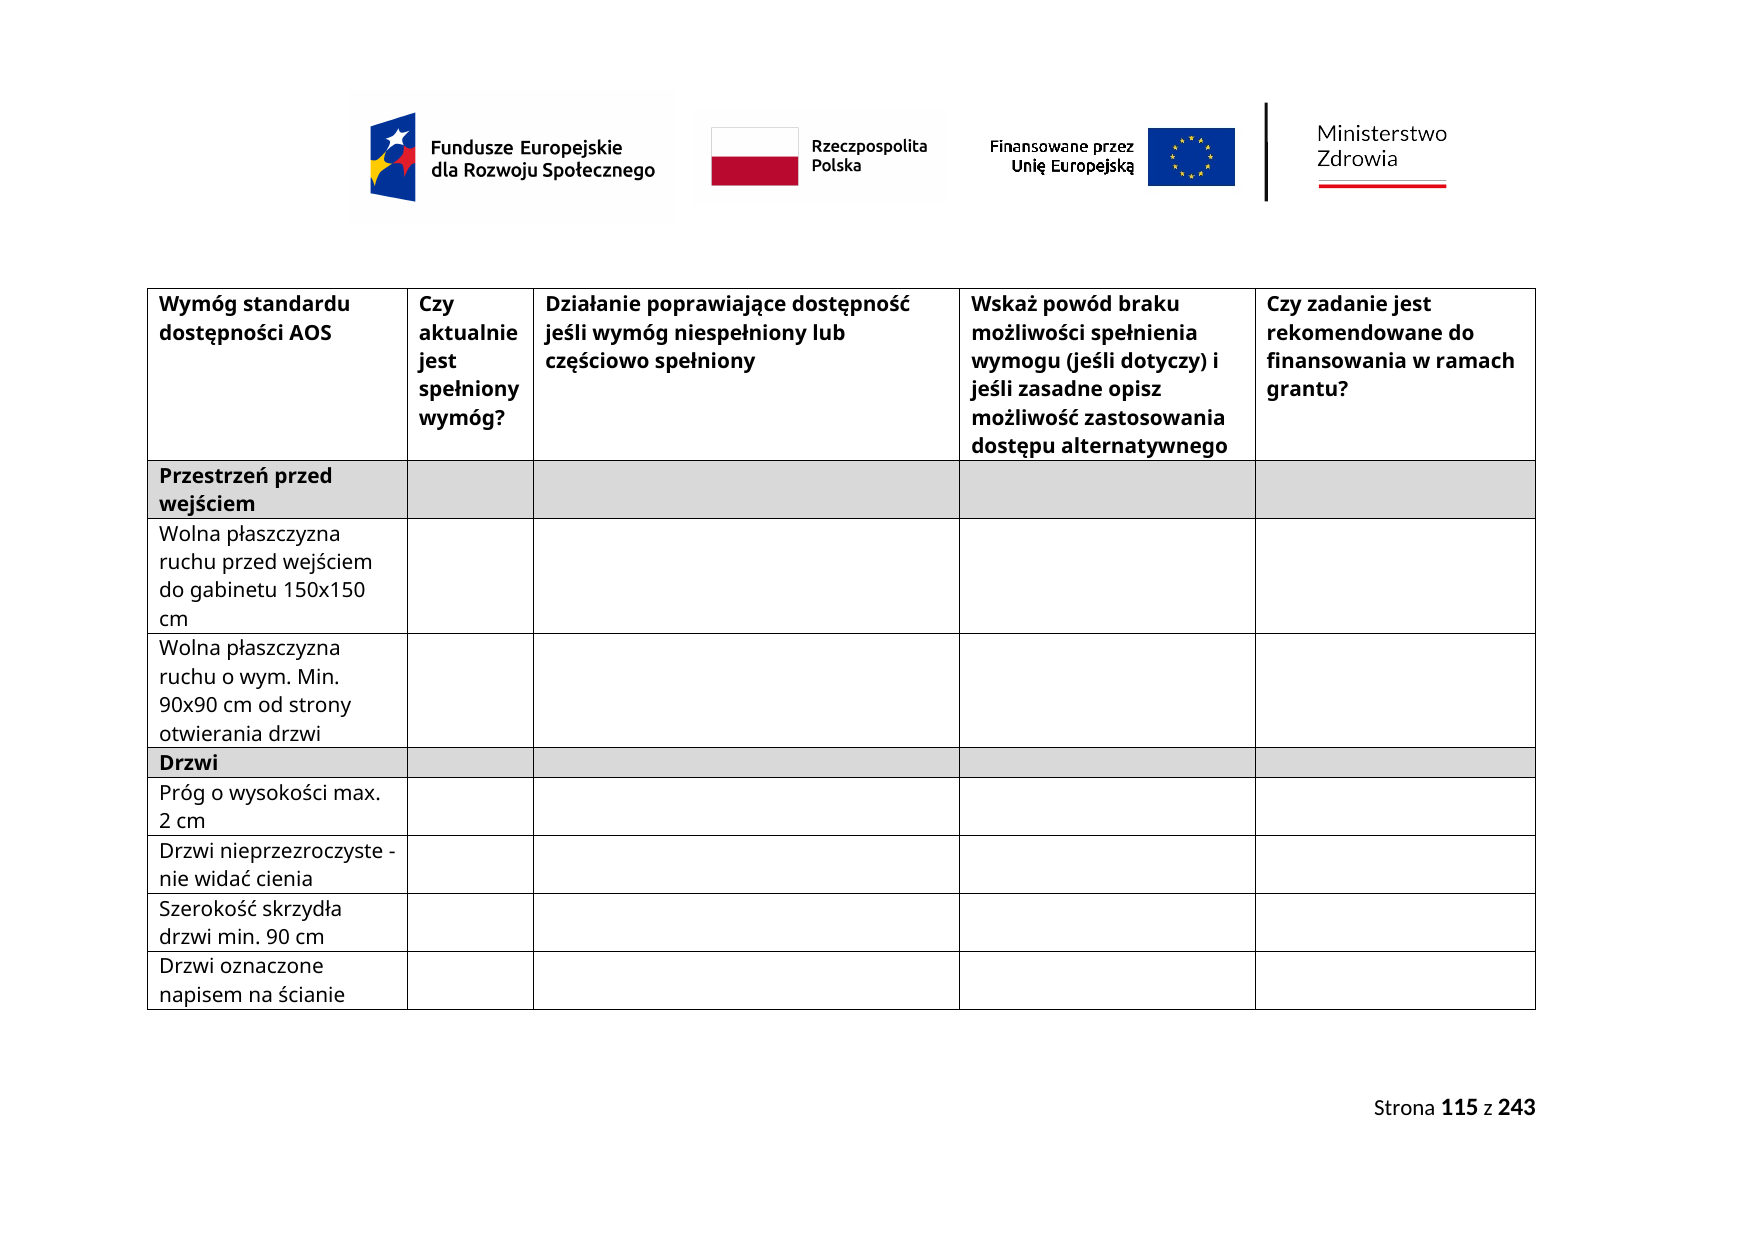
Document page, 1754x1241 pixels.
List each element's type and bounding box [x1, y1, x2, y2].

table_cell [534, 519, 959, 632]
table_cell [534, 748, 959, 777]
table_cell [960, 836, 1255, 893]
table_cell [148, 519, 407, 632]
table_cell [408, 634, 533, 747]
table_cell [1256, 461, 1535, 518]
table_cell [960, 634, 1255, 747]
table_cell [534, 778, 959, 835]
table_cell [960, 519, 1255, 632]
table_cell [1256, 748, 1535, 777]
picture [692, 108, 946, 205]
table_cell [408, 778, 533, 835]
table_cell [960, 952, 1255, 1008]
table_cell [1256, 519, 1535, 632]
picture [348, 90, 677, 224]
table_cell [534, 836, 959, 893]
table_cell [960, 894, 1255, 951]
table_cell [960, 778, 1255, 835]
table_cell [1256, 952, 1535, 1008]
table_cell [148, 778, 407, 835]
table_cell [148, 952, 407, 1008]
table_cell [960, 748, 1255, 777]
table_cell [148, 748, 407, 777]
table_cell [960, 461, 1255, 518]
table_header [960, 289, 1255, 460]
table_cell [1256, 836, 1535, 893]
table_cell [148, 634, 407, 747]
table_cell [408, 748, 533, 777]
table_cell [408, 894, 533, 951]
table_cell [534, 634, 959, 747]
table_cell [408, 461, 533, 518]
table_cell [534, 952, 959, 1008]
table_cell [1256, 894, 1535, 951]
picture [1302, 108, 1463, 205]
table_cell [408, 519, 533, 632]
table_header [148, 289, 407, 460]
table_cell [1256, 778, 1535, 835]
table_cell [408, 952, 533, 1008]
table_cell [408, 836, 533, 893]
picture [971, 108, 1254, 205]
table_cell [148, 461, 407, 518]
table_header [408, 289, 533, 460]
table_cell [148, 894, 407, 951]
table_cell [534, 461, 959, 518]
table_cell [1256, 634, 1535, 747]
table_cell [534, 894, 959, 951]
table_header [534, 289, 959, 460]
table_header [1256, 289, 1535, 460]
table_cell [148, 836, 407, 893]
